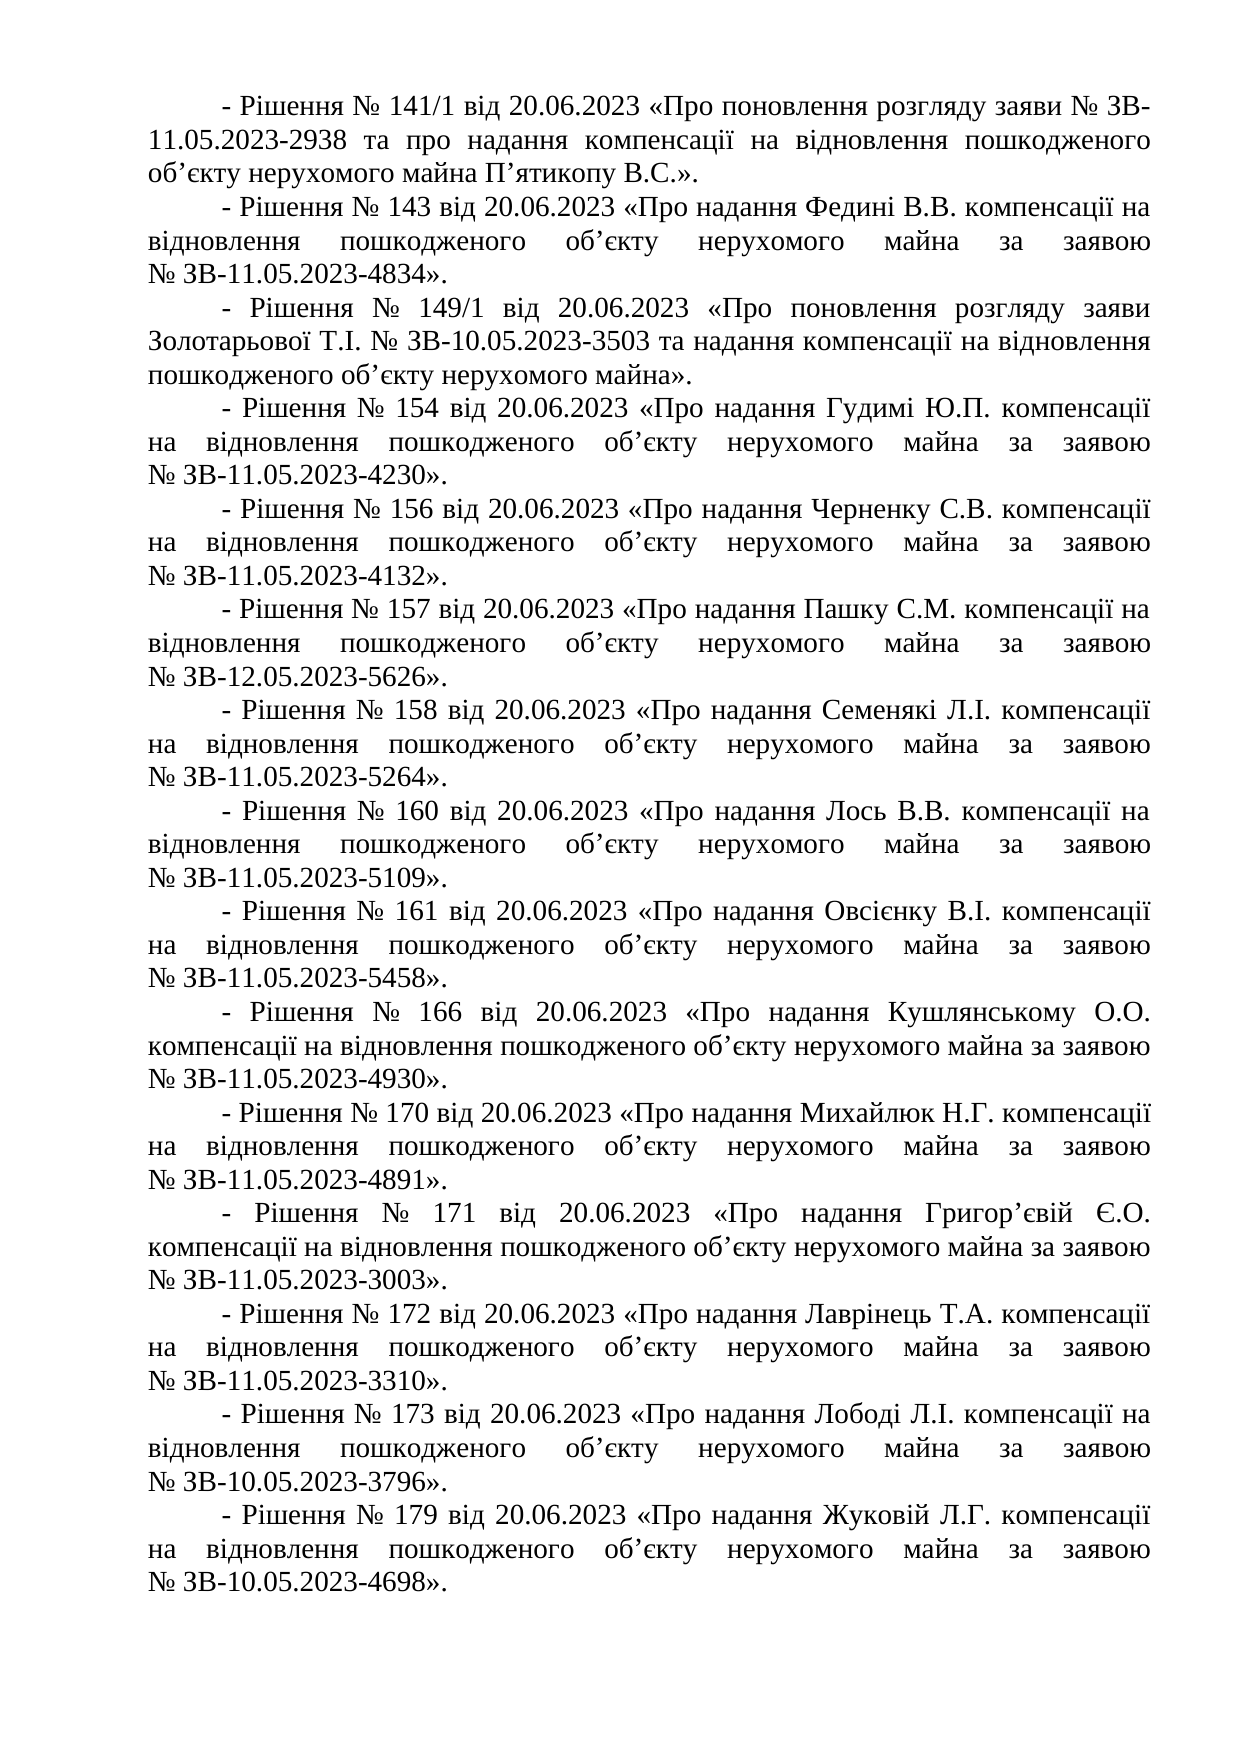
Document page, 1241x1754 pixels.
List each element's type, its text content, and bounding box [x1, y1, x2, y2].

text - Рішення № 170 від 20.06.2023 «Про надання Михайлюк Н.Г. компенсації на відновлення пошкодженого об’єкту нерухомого майна за заявою № ЗВ-11.05.2023-4891». [148, 1095, 1152, 1195]
text - Рішення № 156 від 20.06.2023 «Про надання Черненку С.В. компенсації на відновлення пошкодженого об’єкту нерухомого майна за заявою № ЗВ-11.05.2023-4132». [148, 491, 1152, 592]
text - Рішення № 149/1 від 20.06.2023 «Про поновлення розгляду заяви Золотарьової Т.І. № ЗВ-10.05.2023-3503 та надання компенсації на відновлення пошкодженого об’єкту нерухомого майна». [148, 290, 1152, 390]
text - Рішення № 158 від 20.06.2023 «Про надання Семенякі Л.І. компенсації на відновлення пошкодженого об’єкту нерухомого майна за заявою № ЗВ-11.05.2023-5264». [148, 692, 1152, 793]
text - Рішення № 166 від 20.06.2023 «Про надання Кушлянському О.О. компенсації на відновлення пошкодженого об’єкту нерухомого майна за заявою № ЗВ-11.05.2023-4930». [148, 994, 1152, 1095]
text - Рішення № 157 від 20.06.2023 «Про надання Пашку С.М. компенсації на відновлення пошкодженого об’єкту нерухомого майна за заявою № ЗВ-12.05.2023-5626». [148, 592, 1152, 692]
text - Рішення № 173 від 20.06.2023 «Про надання Лободі Л.І. компенсації на відновлення пошкодженого об’єкту нерухомого майна за заявою № ЗВ-10.05.2023-3796». [148, 1397, 1152, 1497]
text - Рішення № 160 від 20.06.2023 «Про надання Лось В.В. компенсації на відновлення пошкодженого об’єкту нерухомого майна за заявою № ЗВ-11.05.2023-5109». [148, 793, 1152, 893]
text - Рішення № 161 від 20.06.2023 «Про надання Овсієнку В.І. компенсації на відновлення пошкодженого об’єкту нерухомого майна за заявою № ЗВ-11.05.2023-5458». [148, 893, 1152, 994]
text - Рішення № 171 від 20.06.2023 «Про надання Григор’євій Є.О. компенсації на відновлення пошкодженого об’єкту нерухомого майна за заявою № ЗВ-11.05.2023-3003». [148, 1195, 1152, 1296]
text - Рішення № 172 від 20.06.2023 «Про надання Лаврінець Т.А. компенсації на відновлення пошкодженого об’єкту нерухомого майна за заявою № ЗВ-11.05.2023-3310». [148, 1296, 1152, 1397]
text - Рішення № 154 від 20.06.2023 «Про надання Гудимі Ю.П. компенсації на відновлення пошкодженого об’єкту нерухомого майна за заявою № ЗВ-11.05.2023-4230». [148, 390, 1152, 491]
text - Рішення № 179 від 20.06.2023 «Про надання Жуковій Л.Г. компенсації на відновлення пошкодженого об’єкту нерухомого майна за заявою № ЗВ-10.05.2023-4698». [148, 1497, 1152, 1598]
text - Рішення № 143 від 20.06.2023 «Про надання Федині В.В. компенсації на відновлення пошкодженого об’єкту нерухомого майна за заявою № ЗВ-11.05.2023-4834». [148, 189, 1152, 290]
text - Рішення № 141/1 від 20.06.2023 «Про поновлення розгляду заяви № ЗВ-11.05.2023-2938 та про надання компенсації на відновлення пошкодженого об’єкту нерухомого майна П’ятикопу В.С.». [148, 88, 1152, 189]
